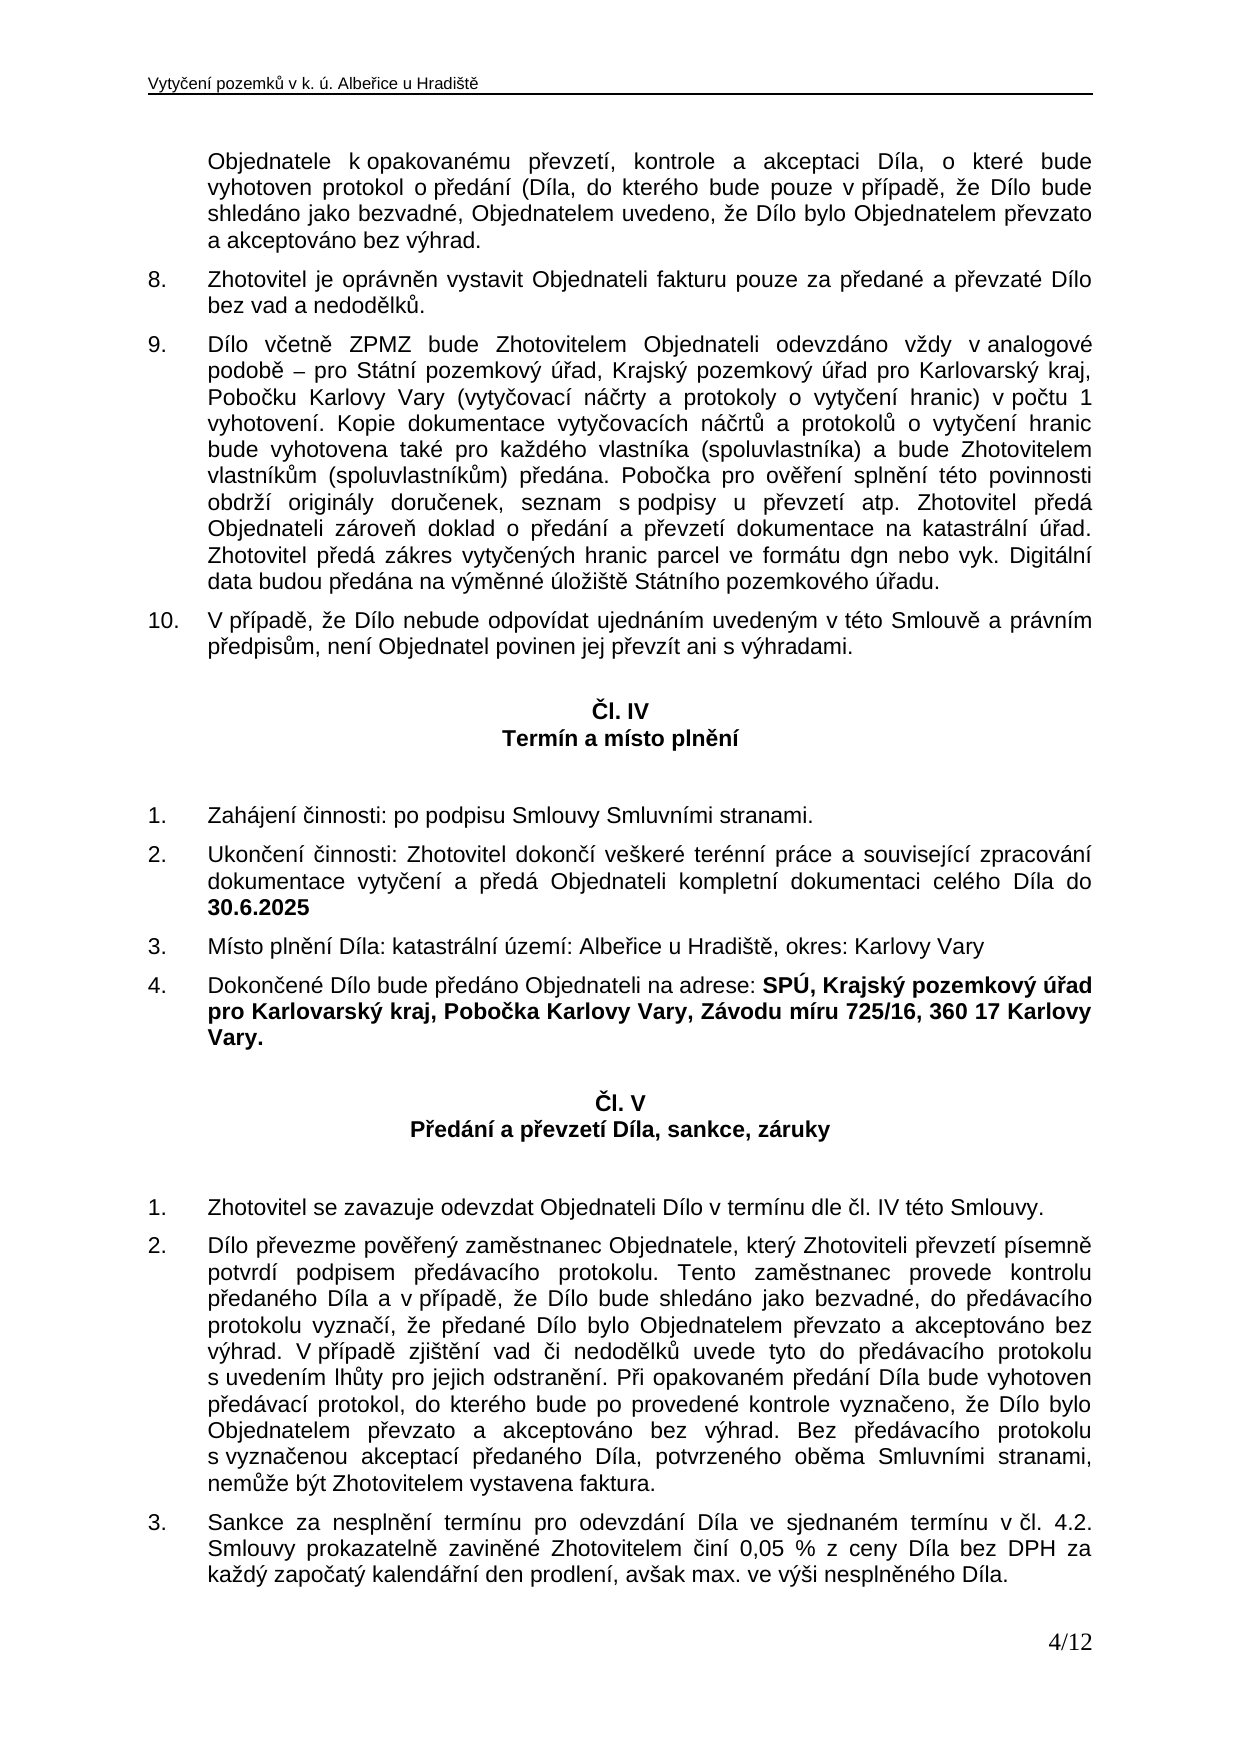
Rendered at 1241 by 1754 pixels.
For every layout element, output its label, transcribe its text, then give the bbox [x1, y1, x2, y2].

list Dílo včetně ZPMZ bude Zhotovitelem Objednateli odevzdáno vždy v analogové podobě – pro Státní pozemkový úřad, Krajský pozemkový úřad pro Karlovarský kraj, Pobočku Karlovy Vary (vytyčovací náčrty a protokoly o vytyčení hranic) v počtu 1 vyhotovení. Kopie dokumentace vytyčovacích náčrtů a protokolů o vytyčení hranic bude vyhotovena také pro každého vlastníka (spoluvlastníka) a bude Zhotovitelem vlastníkům (spoluvlastníkům) předána. Pobočka pro ověření splnění této povinnosti obdrží originály doručenek, seznam s podpisy u převzetí atp. Zhotovitel předá Objednateli zároveň doklad o předání a převzetí dokumentace na katastrální úřad. Zhotovitel předá zákres vytyčených hranic parcel ve formátu dgn nebo vyk. Digitální data budou předána na výměnné úložiště Státního pozemkového úřadu. [148, 331, 1093, 594]
list Dílo převezme pověřený zaměstnanec Objednatele, který Zhotoviteli převzetí písemně potvrdí podpisem předávacího protokolu. Tento zaměstnanec provede kontrolu předaného Díla a v případě, že Dílo bude shledáno jako bezvadné, do předávacího protokolu vyznačí, že předané Dílo bylo Objednatelem převzato a akceptováno bez výhrad. V případě zjištění vad či nedodělků uvede tyto do předávacího protokolu s uvedením lhůty pro jejich odstranění. Při opakovaném předání Díla bude vyhotoven předávací protokol, do kterého bude po provedené kontrole vyznačeno, že Dílo bylo Objednatelem převzato a akceptováno bez výhrad. Bez předávacího protokolu s vyznačenou akceptací předaného Díla, potvrzeného oběma Smluvními stranami, nemůže být Zhotovitelem vystavena faktura. [148, 1232, 1093, 1496]
subtitle Předání a převzetí Díla, sankce, záruky [148, 1116, 1093, 1142]
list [148, 148, 1093, 253]
subtitle Čl. V [148, 1089, 1093, 1116]
list Sankce za nesplnění termínu pro odevzdání Díla ve sjednaném termínu v čl. 4.2. Smlouvy prokazatelně zaviněné Zhotovitelem činí 0,05 % z ceny Díla bez DPH za každý započatý kalendářní den prodlení, avšak max. ve výši nesplněného Díla. [148, 1508, 1093, 1588]
list Místo plnění Díla: katastrální území: Albeřice u Hradiště, okres: Karlovy Vary [148, 933, 1093, 959]
list Zhotovitel se zavazuje odevzdat Objednateli Dílo v termínu dle čl. IV této Smlouvy. [148, 1194, 1093, 1220]
list Dokončené Dílo bude předáno Objednateli na adrese: SPÚ, Krajský pozemkový úřad pro Karlovarský kraj, Pobočka Karlovy Vary, Závodu míru 725/16, 360 17 Karlovy Vary. [148, 972, 1093, 1051]
list V případě, že Dílo nebude odpovídat ujednáním uvedeným v této Smlouvě a právním předpisům, není Objednatel povinen jej převzít ani s výhradami. [148, 607, 1093, 659]
subtitle Čl. IV [148, 698, 1093, 725]
list Ukončení činnosti: Zhotovitel dokončí veškeré terénní práce a související zpracování dokumentace vytyčení a předá Objednateli kompletní dokumentaci celého Díla do 30.6.2025 [148, 841, 1093, 920]
subtitle Termín a místo plnění [148, 725, 1093, 751]
list Zahájení činnosti: po podpisu Smlouvy Smluvními stranami. [148, 802, 1093, 829]
list Zhotovitel je oprávněn vystavit Objednateli fakturu pouze za předané a převzaté Dílo bez vad a nedodělků. [148, 266, 1093, 318]
